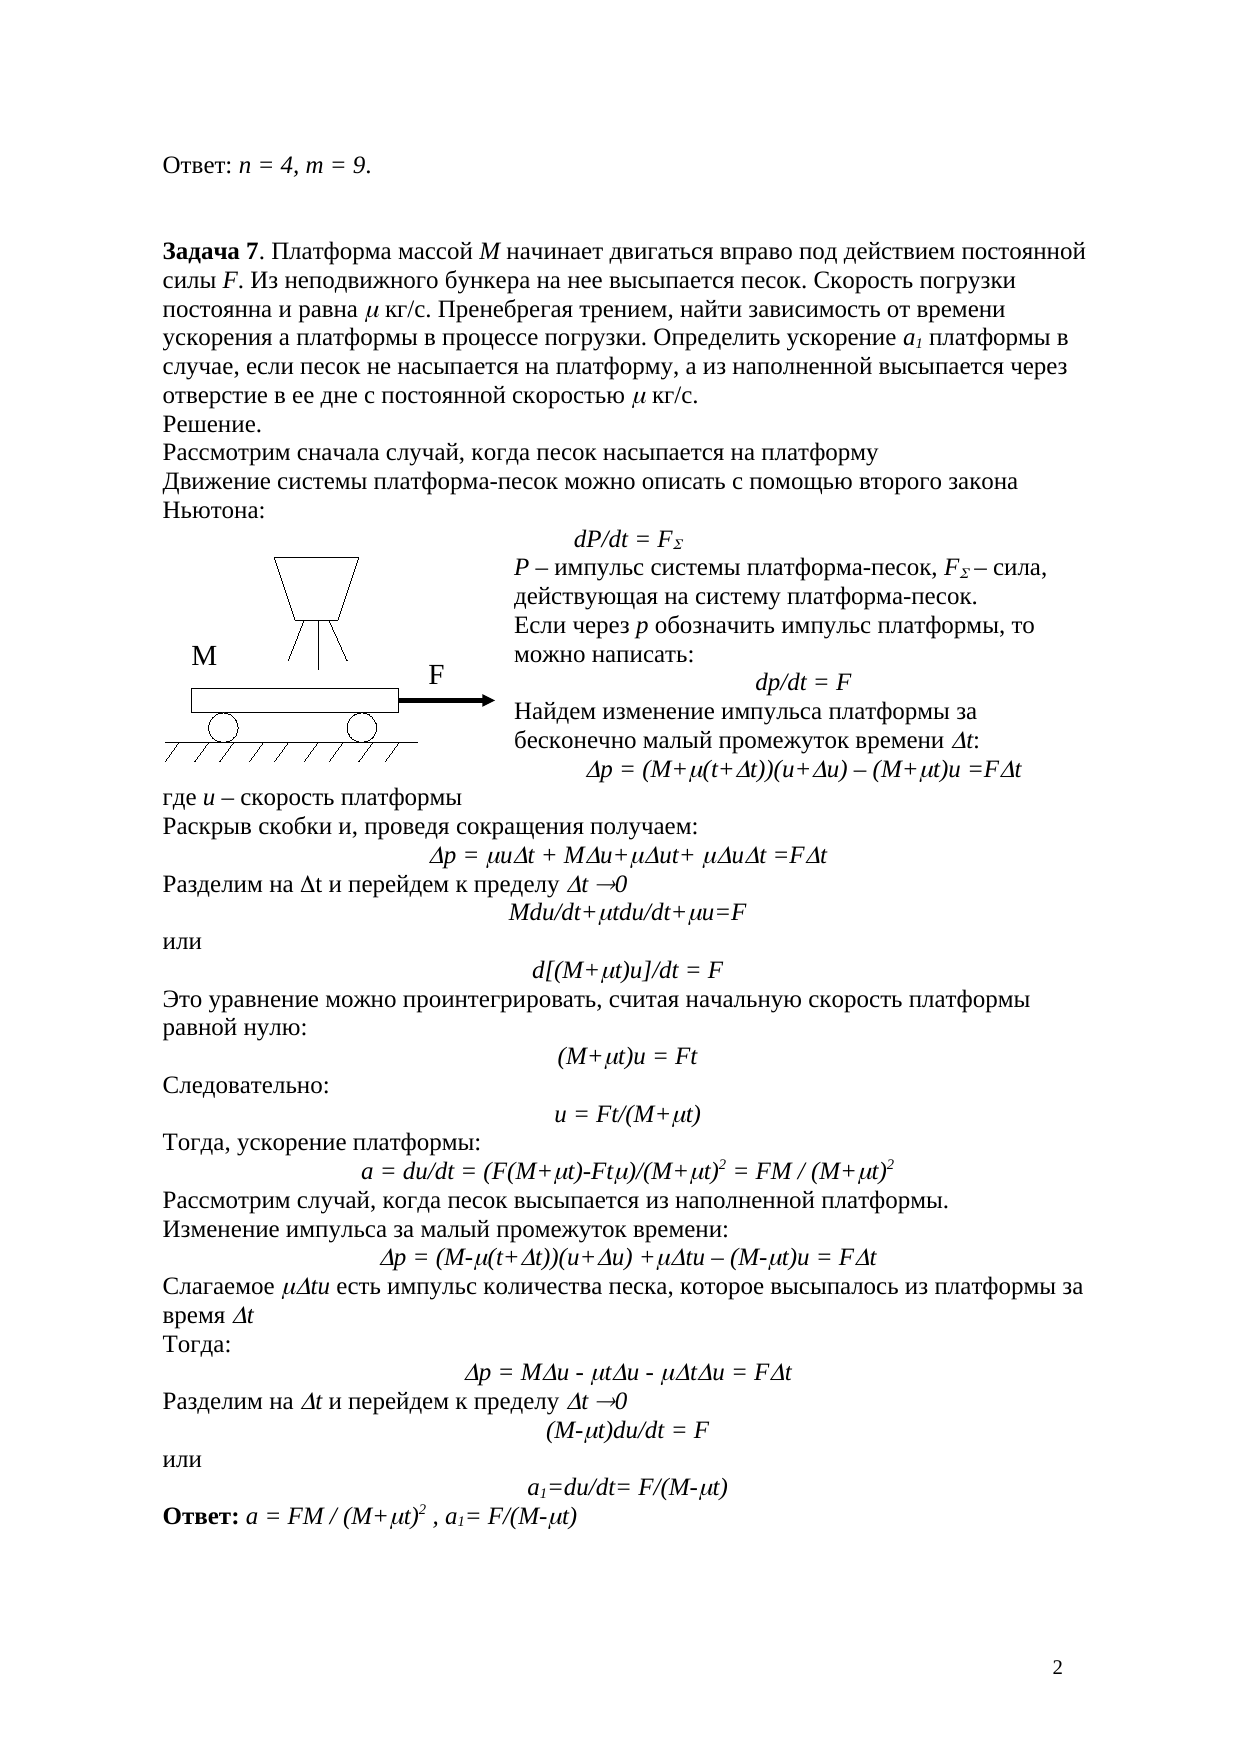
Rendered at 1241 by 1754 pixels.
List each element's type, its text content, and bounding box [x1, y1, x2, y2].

text Разделим на t и перейдем к пределу t 0 [162, 1386, 1092, 1415]
text Рассмотрим случай, когда песок высыпается из наполненной платформы. [162, 1185, 1092, 1214]
text Тогда: [162, 1329, 1092, 1357]
text или [162, 926, 1092, 955]
text dp/dt = F [162, 667, 1092, 696]
text Слагаемое tu есть импульс количества песка, которое высыпалось из платформы за время t [162, 1271, 1092, 1329]
text dP/dt = F [162, 524, 1092, 552]
text Ответ: a = FM / (M+t)2 , a1= F/(M-t) [162, 1501, 1092, 1530]
text Решение. [162, 409, 1092, 437]
text p = Mu - tu - tu = Ft [162, 1357, 1092, 1386]
text (M-t)du/dt = F [162, 1415, 1092, 1444]
text Раскрыв скобки и, проведя сокращения получаем: [162, 811, 1092, 840]
text Рассмотрим сначала случай, когда песок насыпается на платформу [162, 437, 1092, 466]
text Если через p обозначить импульс платформы, то можно написать: [162, 610, 1092, 667]
text Разделим на t и перейдем к пределу t 0 [162, 869, 1092, 897]
text P – импульс системы платформа-песок, F – сила, действующая на систему платформа-песок. [162, 552, 1092, 610]
text p = (M-(t+t))(u+u) +tu – (M-t)u = Ft [162, 1242, 1092, 1271]
text или [162, 1444, 1092, 1472]
text Задача 7. Платформа массой М начинает двигаться вправо под действием постоянной силы F. Из неподвижного бункера на нее высыпается песок. Скорость погрузки постоянна и равна кг/с. Пренебрегая трением, найти зависимость от времени ускорения а платформы в процессе погрузки. Определить ускорение а1 платформы в случае, если песок не насыпается на платформу, а из наполненной высыпается через отверстие в ее дне с постоянной скоростью кг/с. [162, 236, 1092, 409]
text Ответ: n = 4, m = 9. [162, 150, 1092, 179]
text Найдем изменение импульса платформы за бесконечно малый промежуток времени t: [162, 696, 1092, 754]
text Изменение импульса за малый промежуток времени: [162, 1214, 1092, 1242]
text Движение системы платформа-песок можно описать с помощью второго закона Ньютона: [162, 466, 1092, 524]
text Следовательно: [162, 1070, 1092, 1099]
text где u – скорость платформы [162, 782, 1092, 811]
text u = Ft/(M+t) [162, 1099, 1092, 1127]
text d[(M+t)u]/dt = F [162, 955, 1092, 984]
text Это уравнение можно проинтегрировать, считая начальную скорость платформы равной нулю: [162, 984, 1092, 1041]
text Mdu/dt+tdu/dt+u=F [162, 897, 1092, 926]
text Тогда, ускорение платформы: [162, 1127, 1092, 1156]
text (M+t)u = Ft [162, 1041, 1092, 1070]
text a1=du/dt= F/(M-t) [162, 1472, 1092, 1501]
text p = (M+(t+t))(u+u) – (M+t)u =Ft [162, 754, 1092, 782]
text p = ut + Mu+ut+ ut =Ft [162, 840, 1092, 869]
text a = du/dt = (F(M+t)-Ft)/(M+t)2 = FM / (M+t)2 [162, 1156, 1092, 1185]
